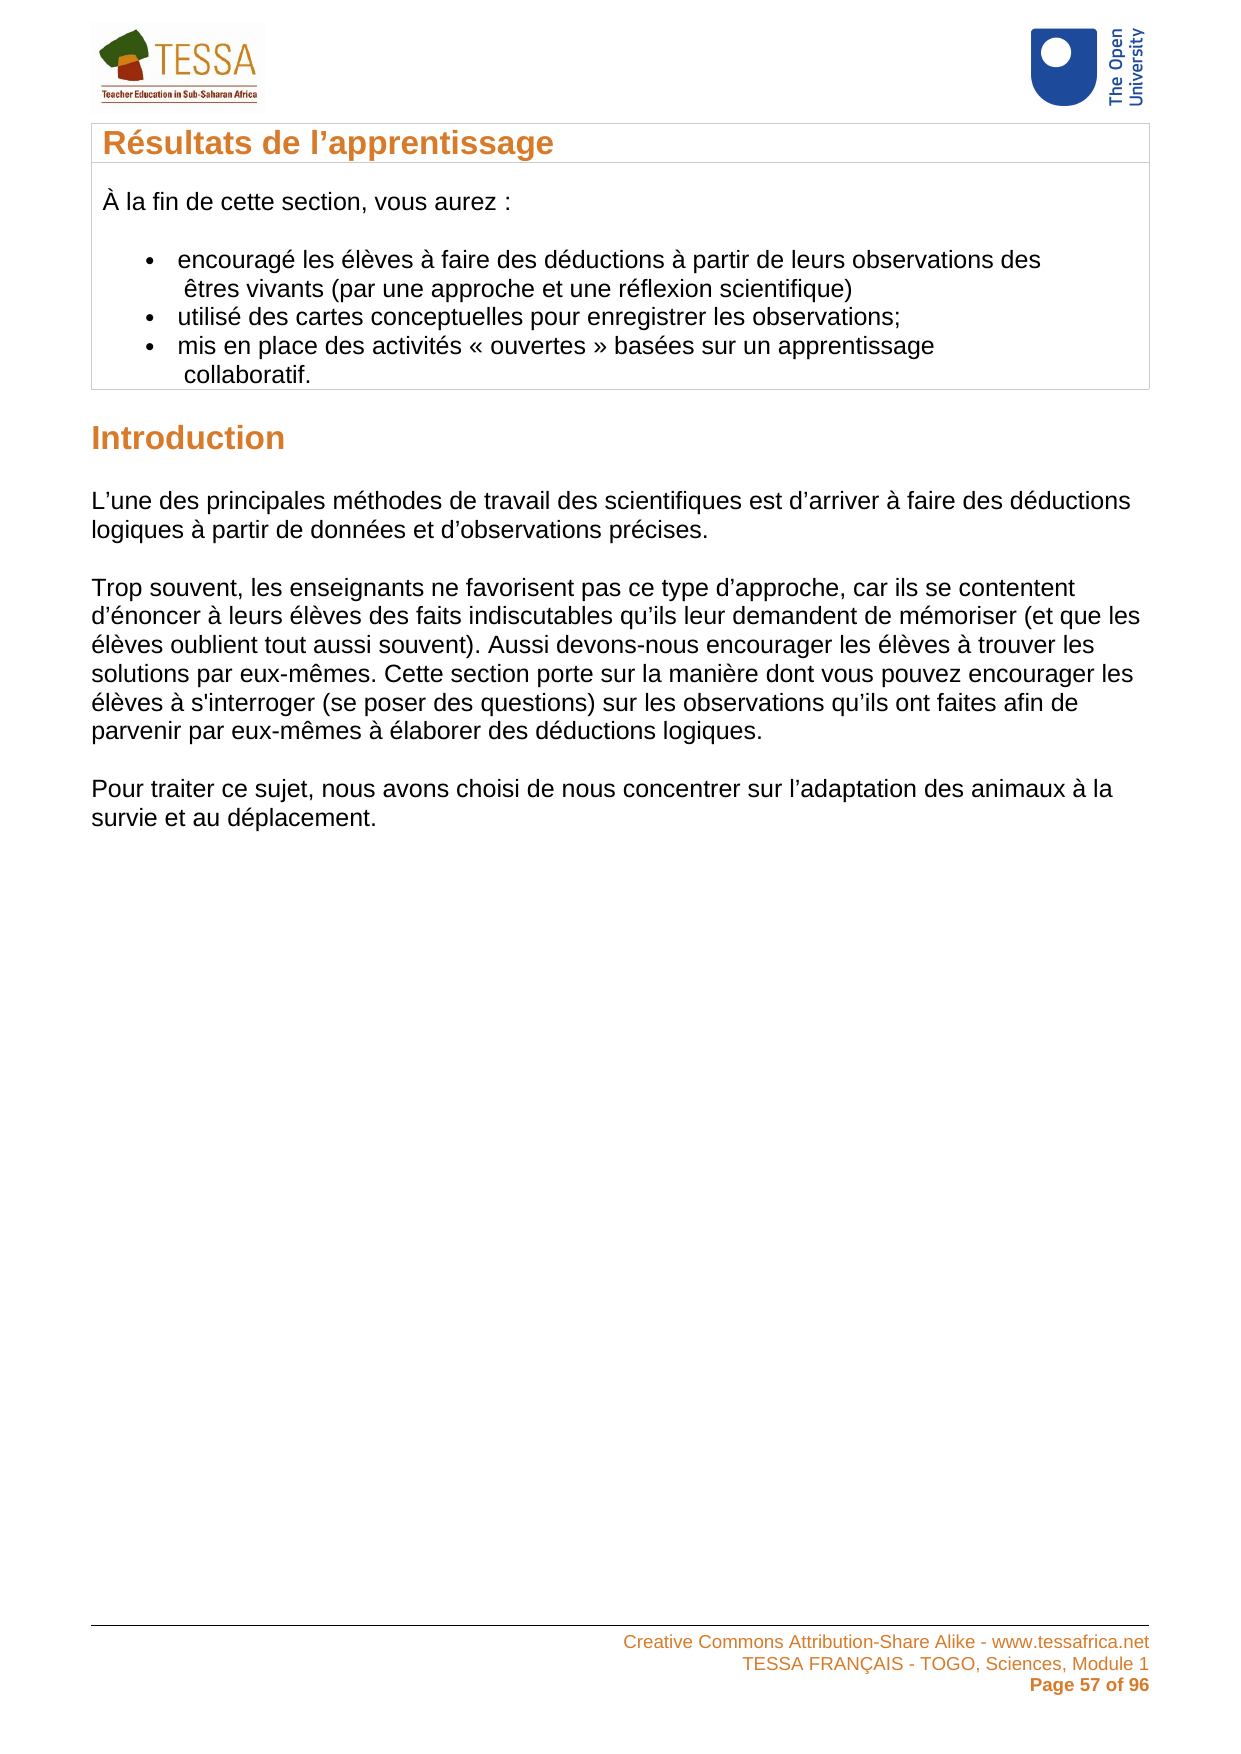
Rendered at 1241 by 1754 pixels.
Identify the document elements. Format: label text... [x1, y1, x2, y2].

text L’une des principales méthodes de travail des scientifiques est d’arriver à faire des déductions logiques à partir de données et d’observations précises. [91, 486, 1149, 543]
subtitle Introduction [91, 418, 1149, 457]
text Trop souvent, les enseignants ne favorisent pas ce type d’approche, car ils se contentent d’énoncer à leurs élèves des faits indiscutables qu’ils leur demandent de mémoriser (et que les élèves oublient tout aussi souvent). Aussi devons-nous encourager les élèves à trouver les solutions par eux-mêmes. Cette section porte sur la manière dont vous pouvez encourager les élèves à s'interroger (se poser des questions) sur les observations qu’ils ont faites afin de parvenir par eux-mêmes à élaborer des déductions logiques. [91, 573, 1149, 745]
table_cell À la fin de cette section, vous aurez : encouragé les élèves à faire des déductions à partir de leurs observations des êtres vivants (par une approche et une réflexion scientifique) utilisé des cartes conceptuelles pour enregistrer les observations; mis en place des activités « ouvertes » basées sur un apprentissage collaboratif. [92, 163, 1149, 389]
text Pour traiter ce sujet, nous avons choisi de nous concentrer sur l’adaptation des animaux à la survie et au déplacement. [91, 774, 1149, 832]
picture [91, 22, 266, 114]
table_header Résultats de l’apprentissage [92, 124, 1149, 161]
picture [1031, 28, 1145, 106]
